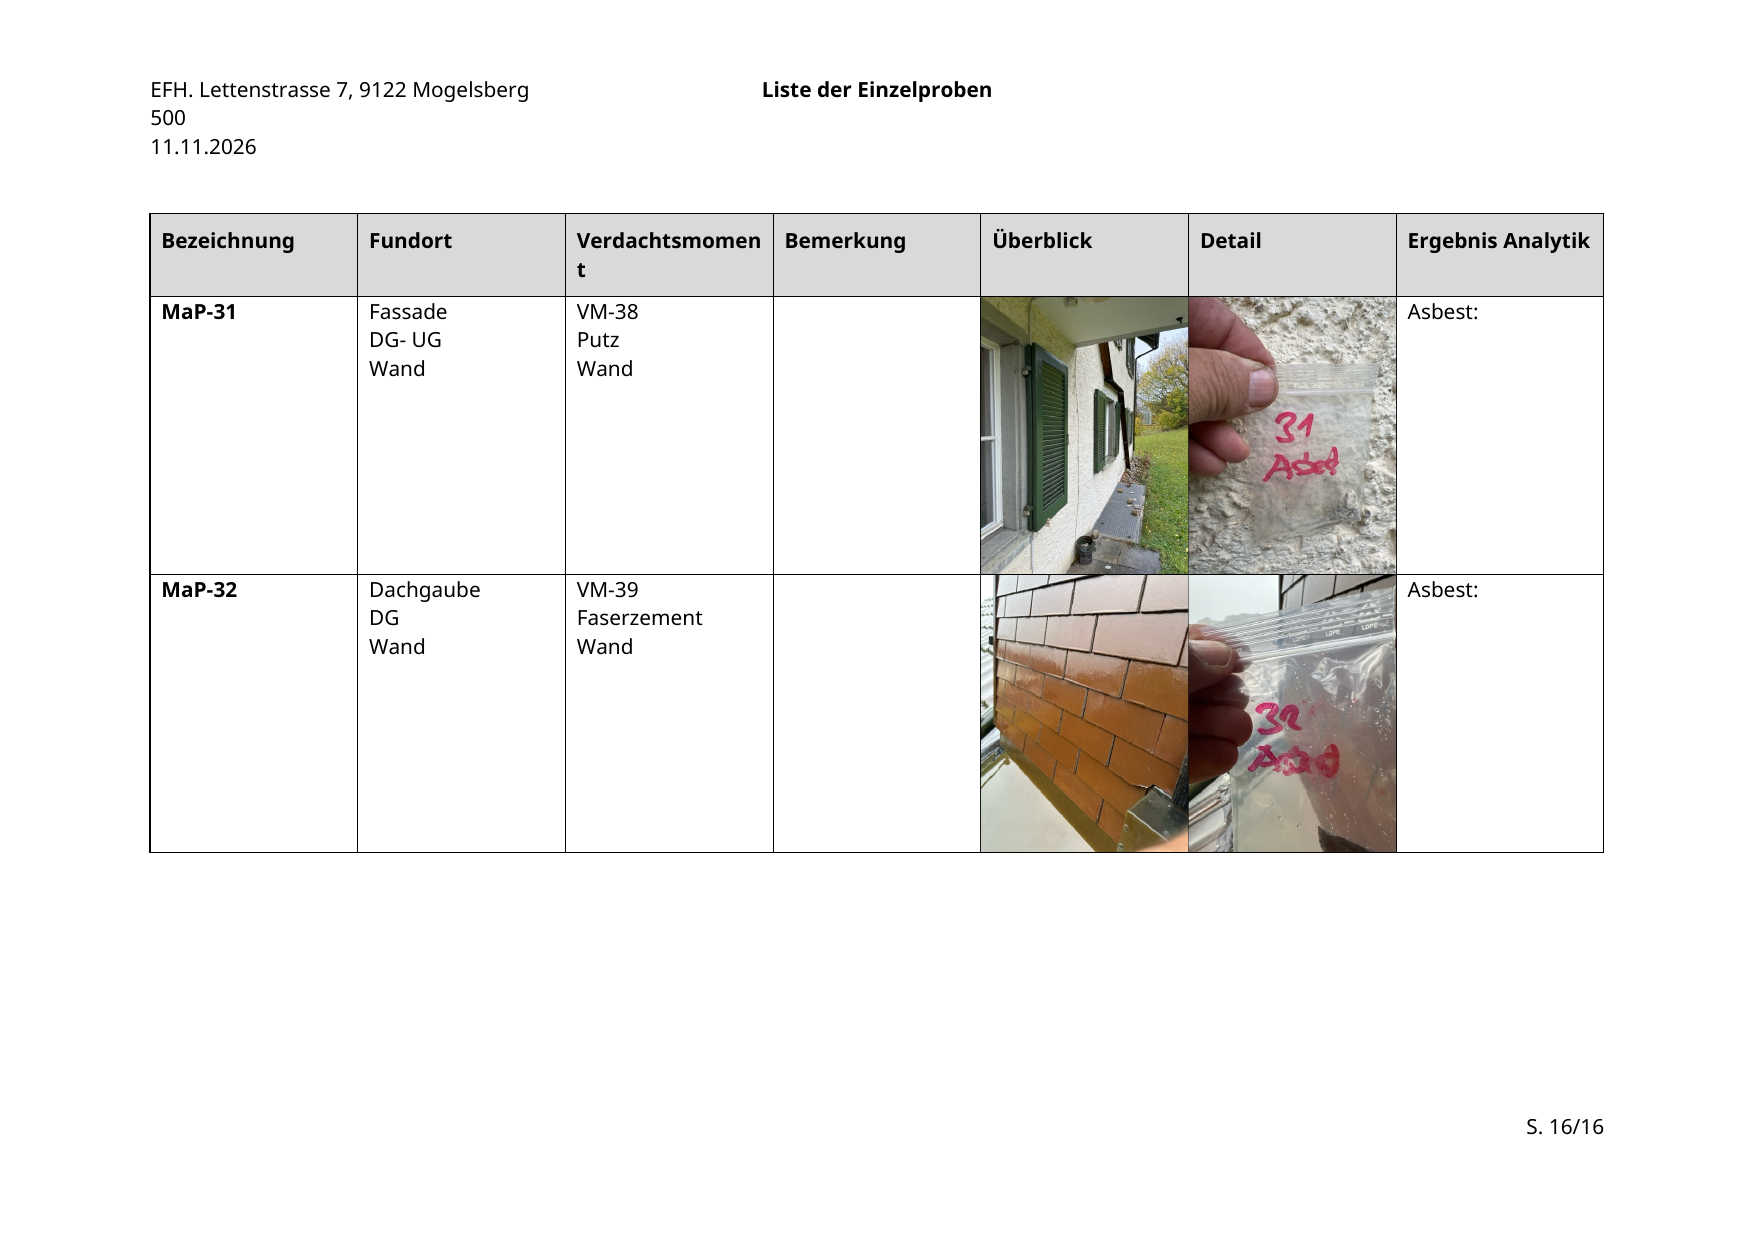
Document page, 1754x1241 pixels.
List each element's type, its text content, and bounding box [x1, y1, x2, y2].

table_header Überblick [981, 214, 1188, 296]
table_header Bemerkung [774, 214, 980, 296]
table_cell [774, 575, 980, 852]
table_header Ergebnis Analytik [1397, 214, 1603, 296]
table_header Detail [1189, 214, 1396, 296]
table_cell MaP-31 [151, 297, 357, 574]
table_cell Fassade DG- UG Wand [358, 297, 565, 574]
table_header Fundort [358, 214, 565, 296]
table_cell VM-39 Faserzement Wand [566, 575, 773, 852]
table_cell Asbest: [1397, 575, 1603, 852]
table_cell MaP-32 [151, 575, 357, 852]
table_header Verdachtsmoment [566, 214, 773, 296]
picture [980, 297, 1397, 574]
table_cell [774, 297, 980, 574]
table_header Bezeichnung [151, 214, 357, 296]
table_cell VM-38 Putz Wand [566, 297, 773, 574]
table_cell Dachgaube DG Wand [358, 575, 565, 852]
picture [980, 575, 1397, 852]
table_cell Asbest: [1397, 297, 1603, 574]
